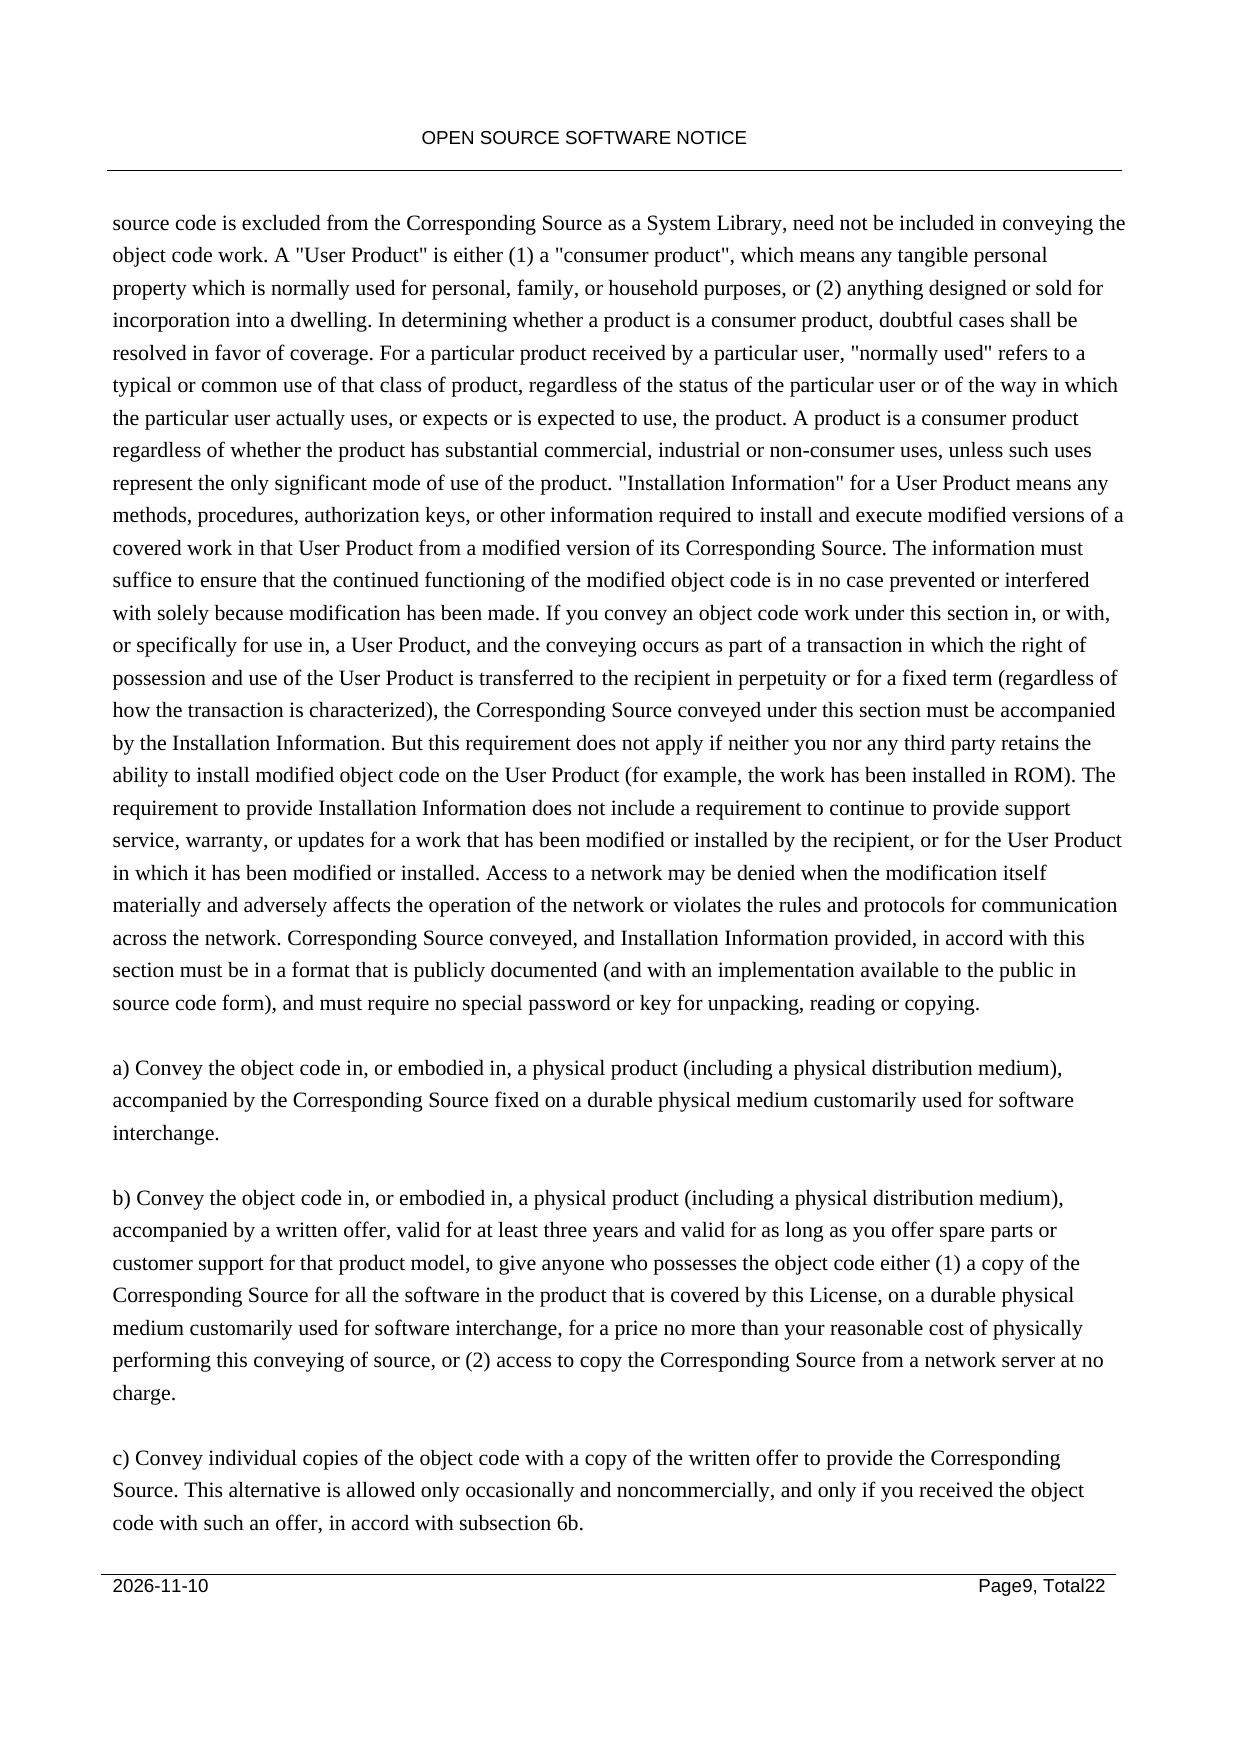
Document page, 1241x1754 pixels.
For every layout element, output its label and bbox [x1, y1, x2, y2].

text [112, 206, 1128, 1539]
